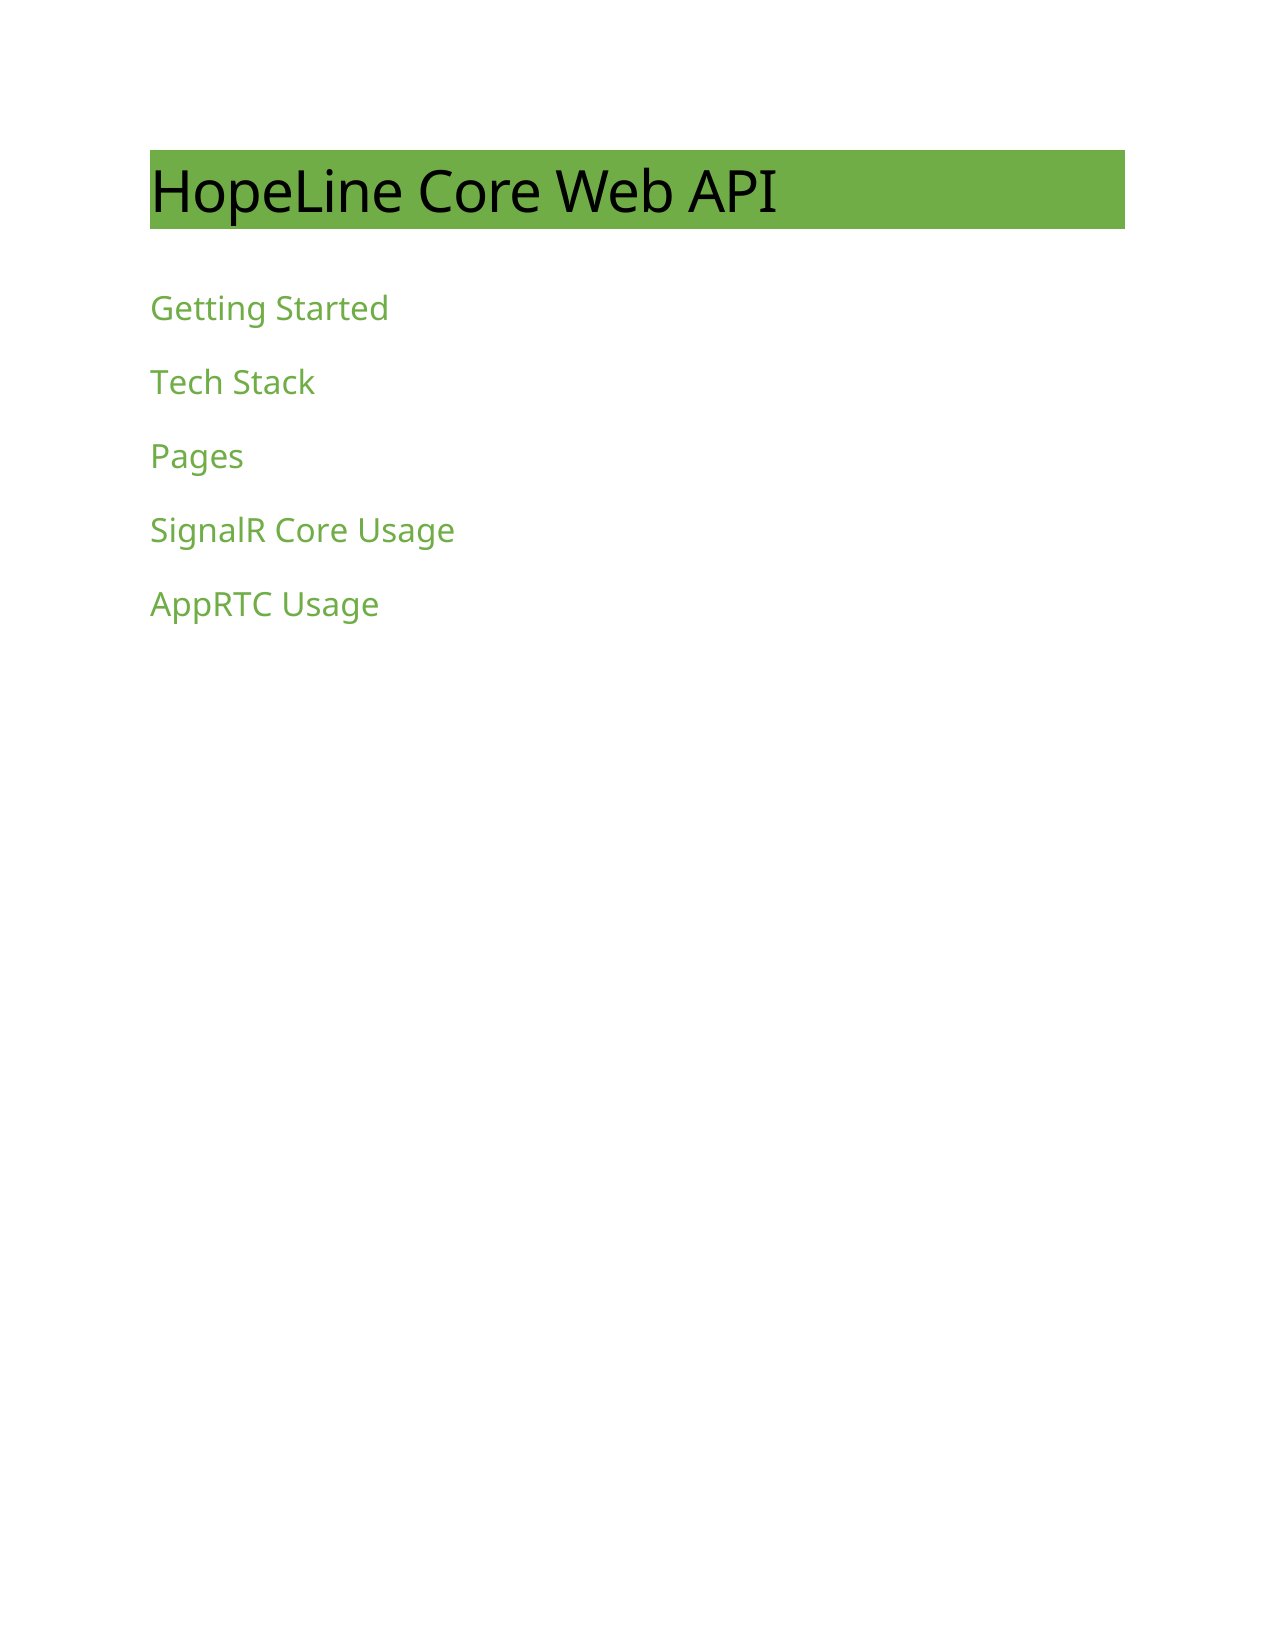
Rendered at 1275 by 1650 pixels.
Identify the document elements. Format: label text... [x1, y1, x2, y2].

subtitle Pages [150, 433, 1125, 478]
subtitle Tech Stack [150, 359, 1125, 404]
subtitle Getting Started [150, 285, 1125, 330]
subtitle AppRTC Usage [150, 581, 1125, 626]
subtitle SignalR Core Usage [150, 507, 1125, 552]
title HopeLine Core Web API [150, 150, 1125, 229]
